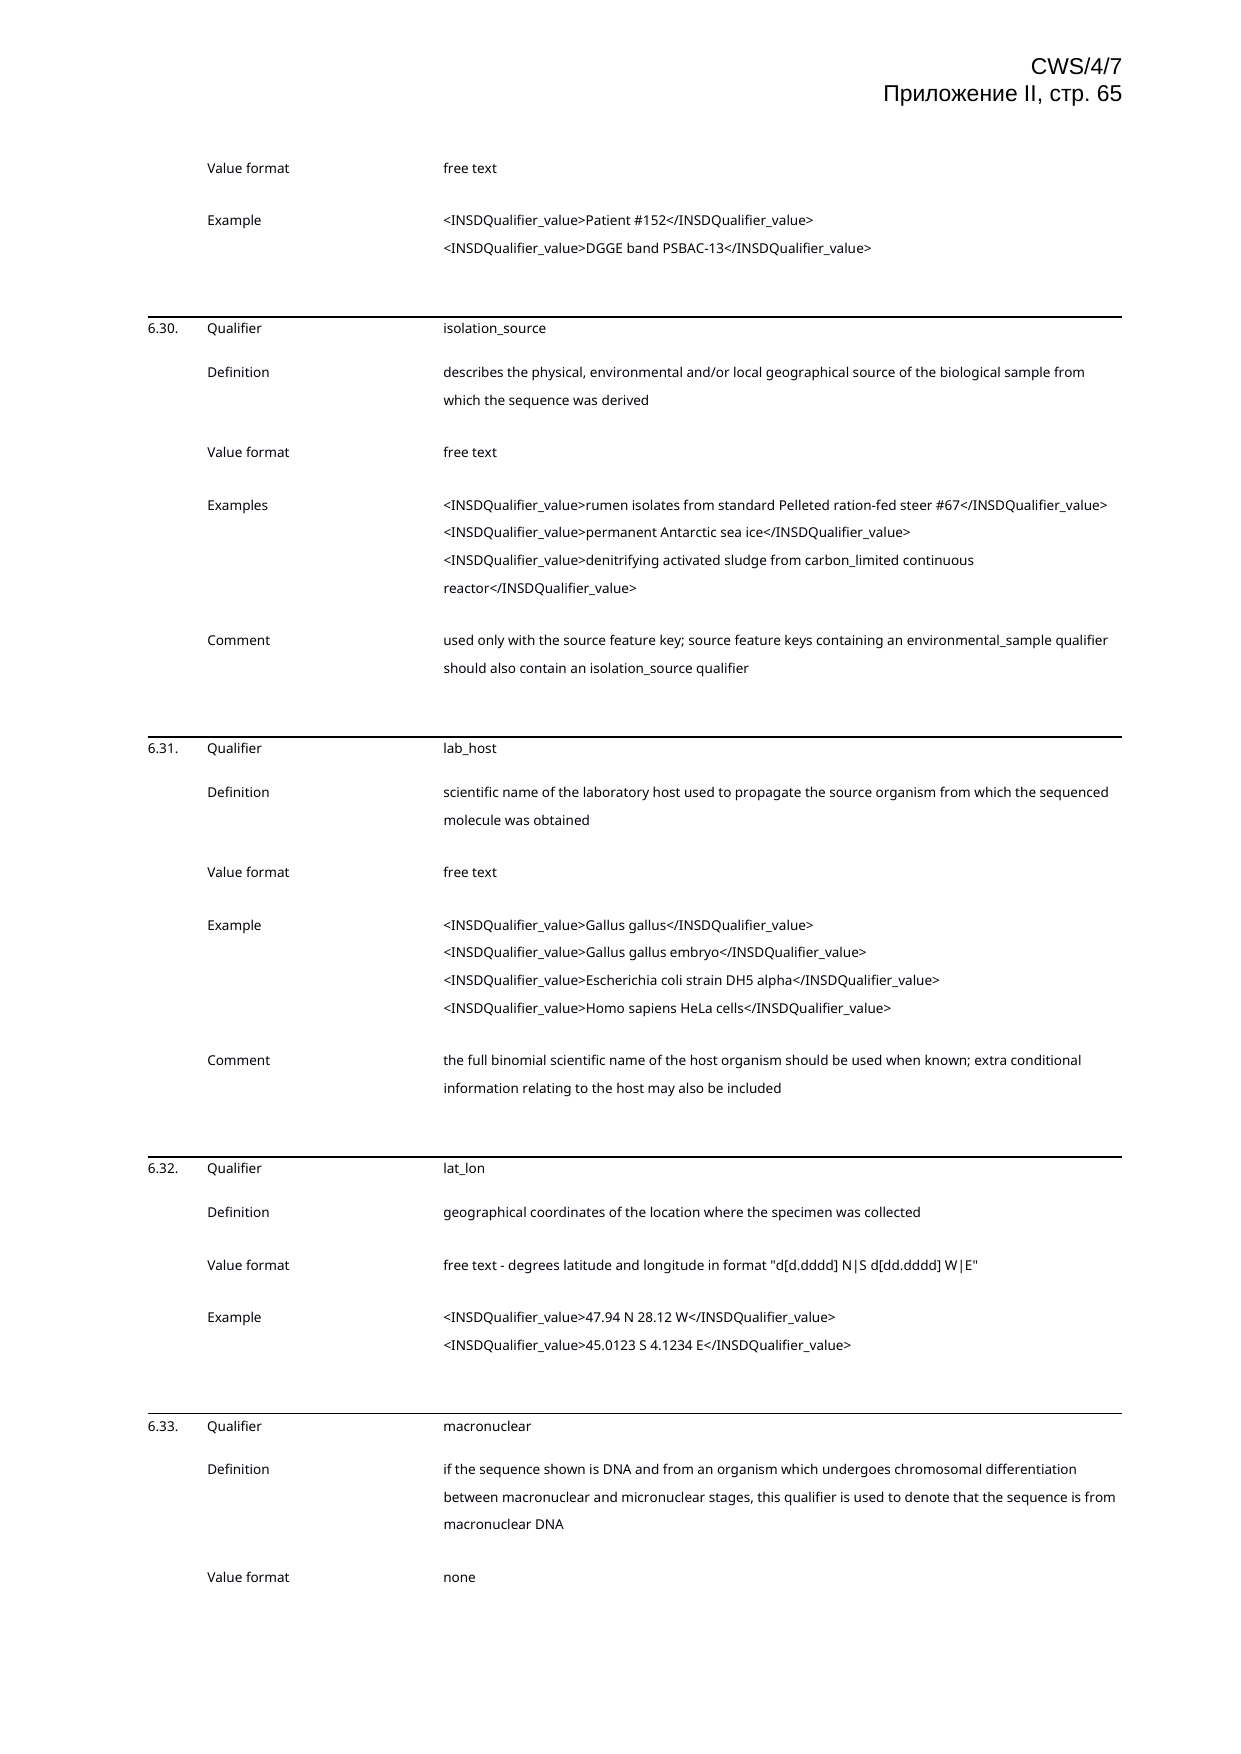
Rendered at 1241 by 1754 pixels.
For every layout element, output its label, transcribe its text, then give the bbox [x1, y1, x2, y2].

text Definition scientific name of the laboratory host used to propagate the source organism from which the sequenced molecule was obtained [207, 783, 1122, 829]
text Value format free text [207, 443, 1122, 462]
text Value format free text [207, 863, 1122, 882]
text Definition describes the physical, environmental and/or local geographical source of the biological sample from which the sequence was derived [207, 363, 1122, 409]
text Definition geographical coordinates of the location where the specimen was collected [207, 1203, 1122, 1221]
list 6.30. Qualifier isolation_source [148, 318, 1122, 338]
text <INSDQualifier_value>Homo sapiens HeLa cells</INSDQualifier_value> [443, 998, 1122, 1017]
text Comment the full binomial scientific name of the host organism should be used when known; extra conditional information relating to the host may also be included [207, 1051, 1122, 1097]
text Comment used only with the source feature key; source feature keys containing an environmental_sample qualifier should also contain an isolation_source qualifier [207, 631, 1122, 677]
list 6.32. Qualifier lat_lon [148, 1158, 1122, 1178]
list 6.31. Qualifier lab_host [148, 738, 1122, 758]
text <INSDQualifier_value>Escherichia coli strain DH5 alpha</INSDQualifier_value> [443, 971, 1122, 989]
text Value format none [207, 1568, 1122, 1586]
text Value format free text [207, 158, 1122, 177]
text <INSDQualifier_value>DGGE band PSBAC-13</INSDQualifier_value> [443, 239, 1122, 257]
text Value format free text - degrees latitude and longitude in format "d[d.dddd] N|S d[dd.dddd] W|E" [207, 1256, 1122, 1274]
text <INSDQualifier_value>denitrifying activated sludge from carbon_limited continuous reactor</INSDQualifier_value> [443, 551, 1122, 597]
text Example <INSDQualifier_value>Gallus gallus</INSDQualifier_value> [207, 916, 1122, 934]
text <INSDQualifier_value>permanent Antarctic sea ice</INSDQualifier_value> [443, 523, 1122, 542]
text Examples <INSDQualifier_value>rumen isolates from standard Pelleted ration-fed steer #67</INSDQualifier_value> [207, 496, 1122, 514]
text <INSDQualifier_value>Gallus gallus embryo</INSDQualifier_value> [443, 943, 1122, 962]
text Example <INSDQualifier_value>47.94 N 28.12 W</INSDQualifier_value> [207, 1308, 1122, 1327]
text Definition if the sequence shown is DNA and from an organism which undergoes chromosomal differentiation between macronuclear and micronuclear stages, this qualifier is used to denote that the sequence is from macronuclear DNA [207, 1460, 1122, 1533]
text Example <INSDQualifier_value>Patient #152</INSDQualifier_value> [207, 211, 1122, 229]
text <INSDQualifier_value>45.0123 S 4.1234 E</INSDQualifier_value> [443, 1336, 1122, 1354]
list 6.33. Qualifier macronuclear [148, 1414, 1122, 1435]
